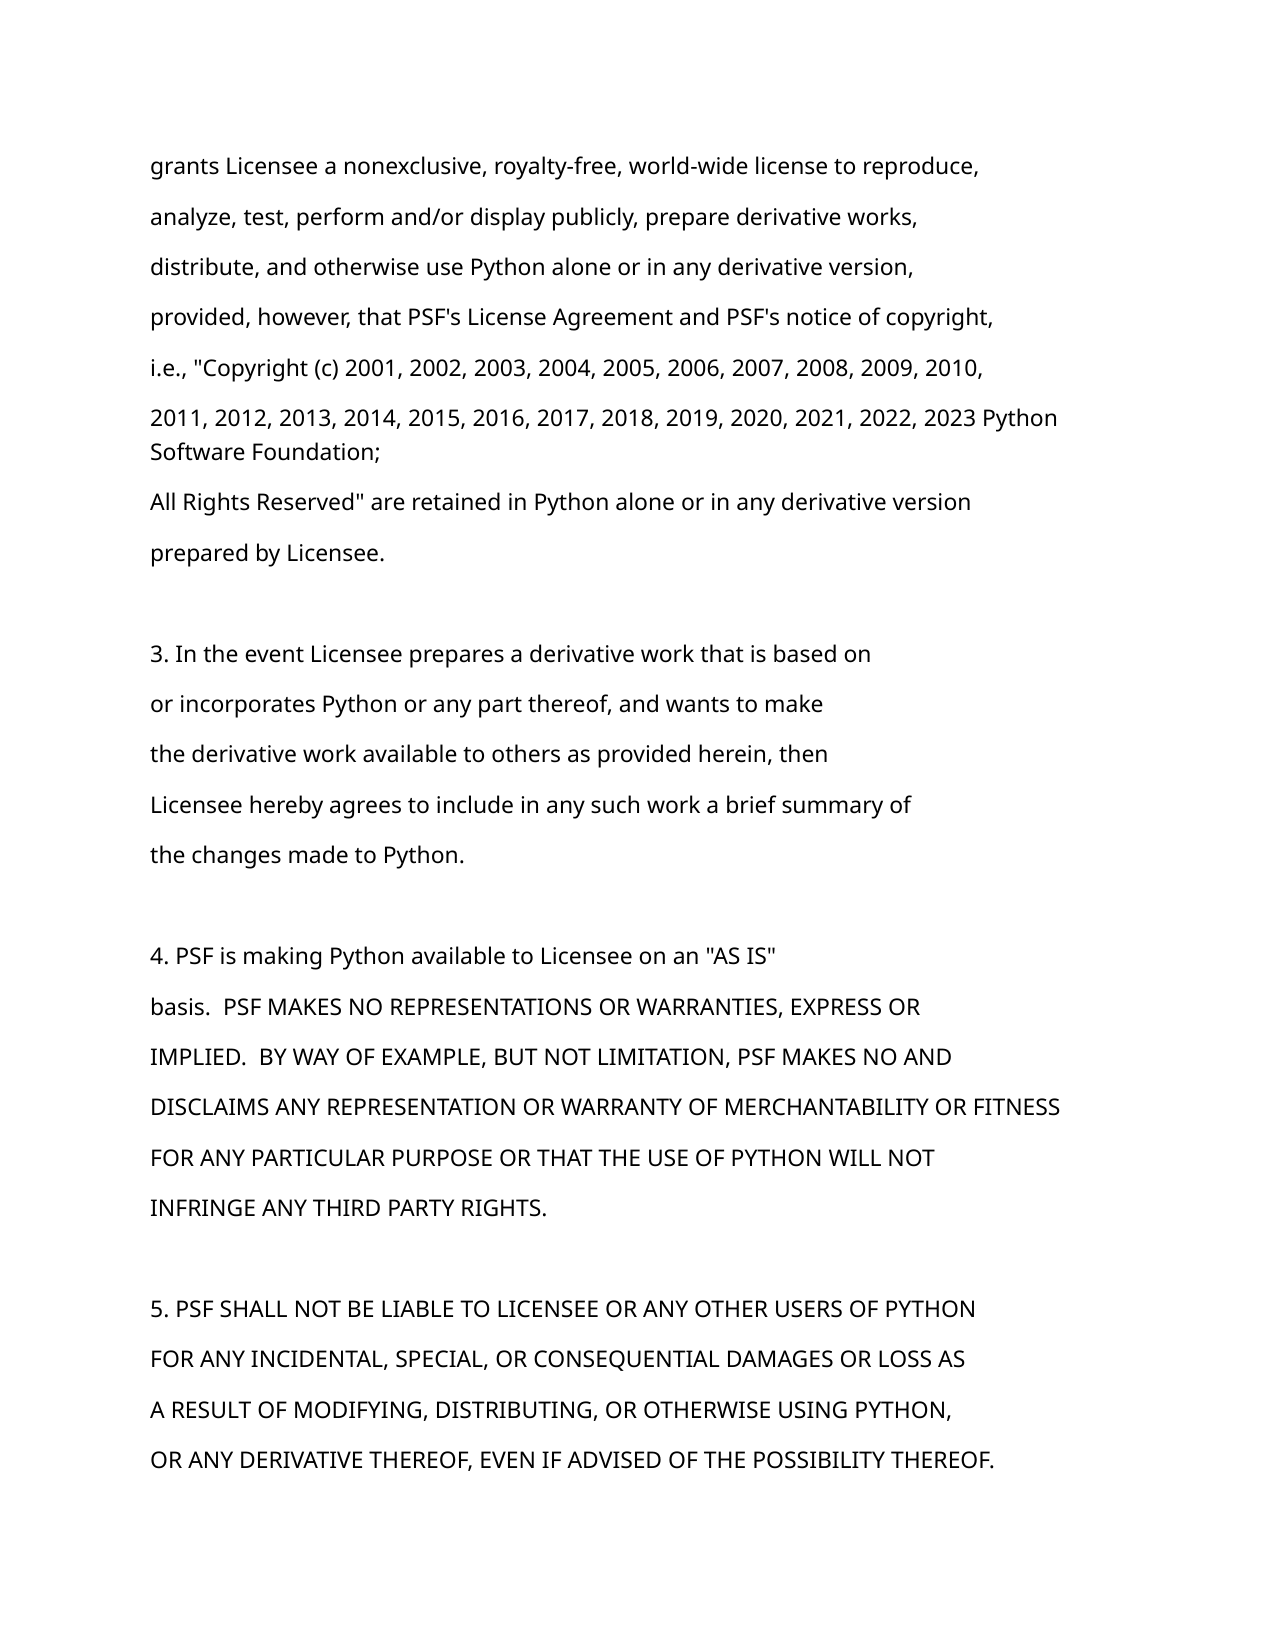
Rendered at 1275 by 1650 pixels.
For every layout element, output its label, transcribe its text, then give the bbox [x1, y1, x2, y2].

text INFRINGE ANY THIRD PARTY RIGHTS. [150, 1192, 1125, 1223]
text 4. PSF is making Python available to Licensee on an "AS IS" [150, 940, 1125, 971]
text prepared by Licensee. [150, 537, 1125, 568]
text basis. PSF MAKES NO REPRESENTATIONS OR WARRANTIES, EXPRESS OR [150, 990, 1125, 1022]
text or incorporates Python or any part thereof, and wants to make [150, 688, 1125, 719]
text 3. In the event Licensee prepares a derivative work that is based on [150, 637, 1125, 669]
text the changes made to Python. [150, 839, 1125, 870]
text i.e., "Copyright (c) 2001, 2002, 2003, 2004, 2005, 2006, 2007, 2008, 2009, 2010, [150, 352, 1125, 383]
text FOR ANY INCIDENTAL, SPECIAL, OR CONSEQUENTIAL DAMAGES OR LOSS AS [150, 1343, 1125, 1374]
text 2011, 2012, 2013, 2014, 2015, 2016, 2017, 2018, 2019, 2020, 2021, 2022, 2023 Python Software Foundation; [150, 402, 1125, 467]
text FOR ANY PARTICULAR PURPOSE OR THAT THE USE OF PYTHON WILL NOT [150, 1142, 1125, 1173]
text grants Licensee a nonexclusive, royalty-free, world-wide license to reproduce, [150, 150, 1125, 181]
text analyze, test, perform and/or display publicly, prepare derivative works, [150, 200, 1125, 232]
text IMPLIED. BY WAY OF EXAMPLE, BUT NOT LIMITATION, PSF MAKES NO AND [150, 1041, 1125, 1072]
text 5. PSF SHALL NOT BE LIABLE TO LICENSEE OR ANY OTHER USERS OF PYTHON [150, 1293, 1125, 1324]
text distribute, and otherwise use Python alone or in any derivative version, [150, 251, 1125, 282]
text A RESULT OF MODIFYING, DISTRIBUTING, OR OTHERWISE USING PYTHON, [150, 1394, 1125, 1425]
text provided, however, that PSF's License Agreement and PSF's notice of copyright, [150, 301, 1125, 332]
text DISCLAIMS ANY REPRESENTATION OR WARRANTY OF MERCHANTABILITY OR FITNESS [150, 1091, 1125, 1122]
text the derivative work available to others as provided herein, then [150, 738, 1125, 769]
text Licensee hereby agrees to include in any such work a brief summary of [150, 789, 1125, 820]
text OR ANY DERIVATIVE THEREOF, EVEN IF ADVISED OF THE POSSIBILITY THEREOF. [150, 1444, 1125, 1475]
text All Rights Reserved" are retained in Python alone or in any derivative version [150, 486, 1125, 517]
